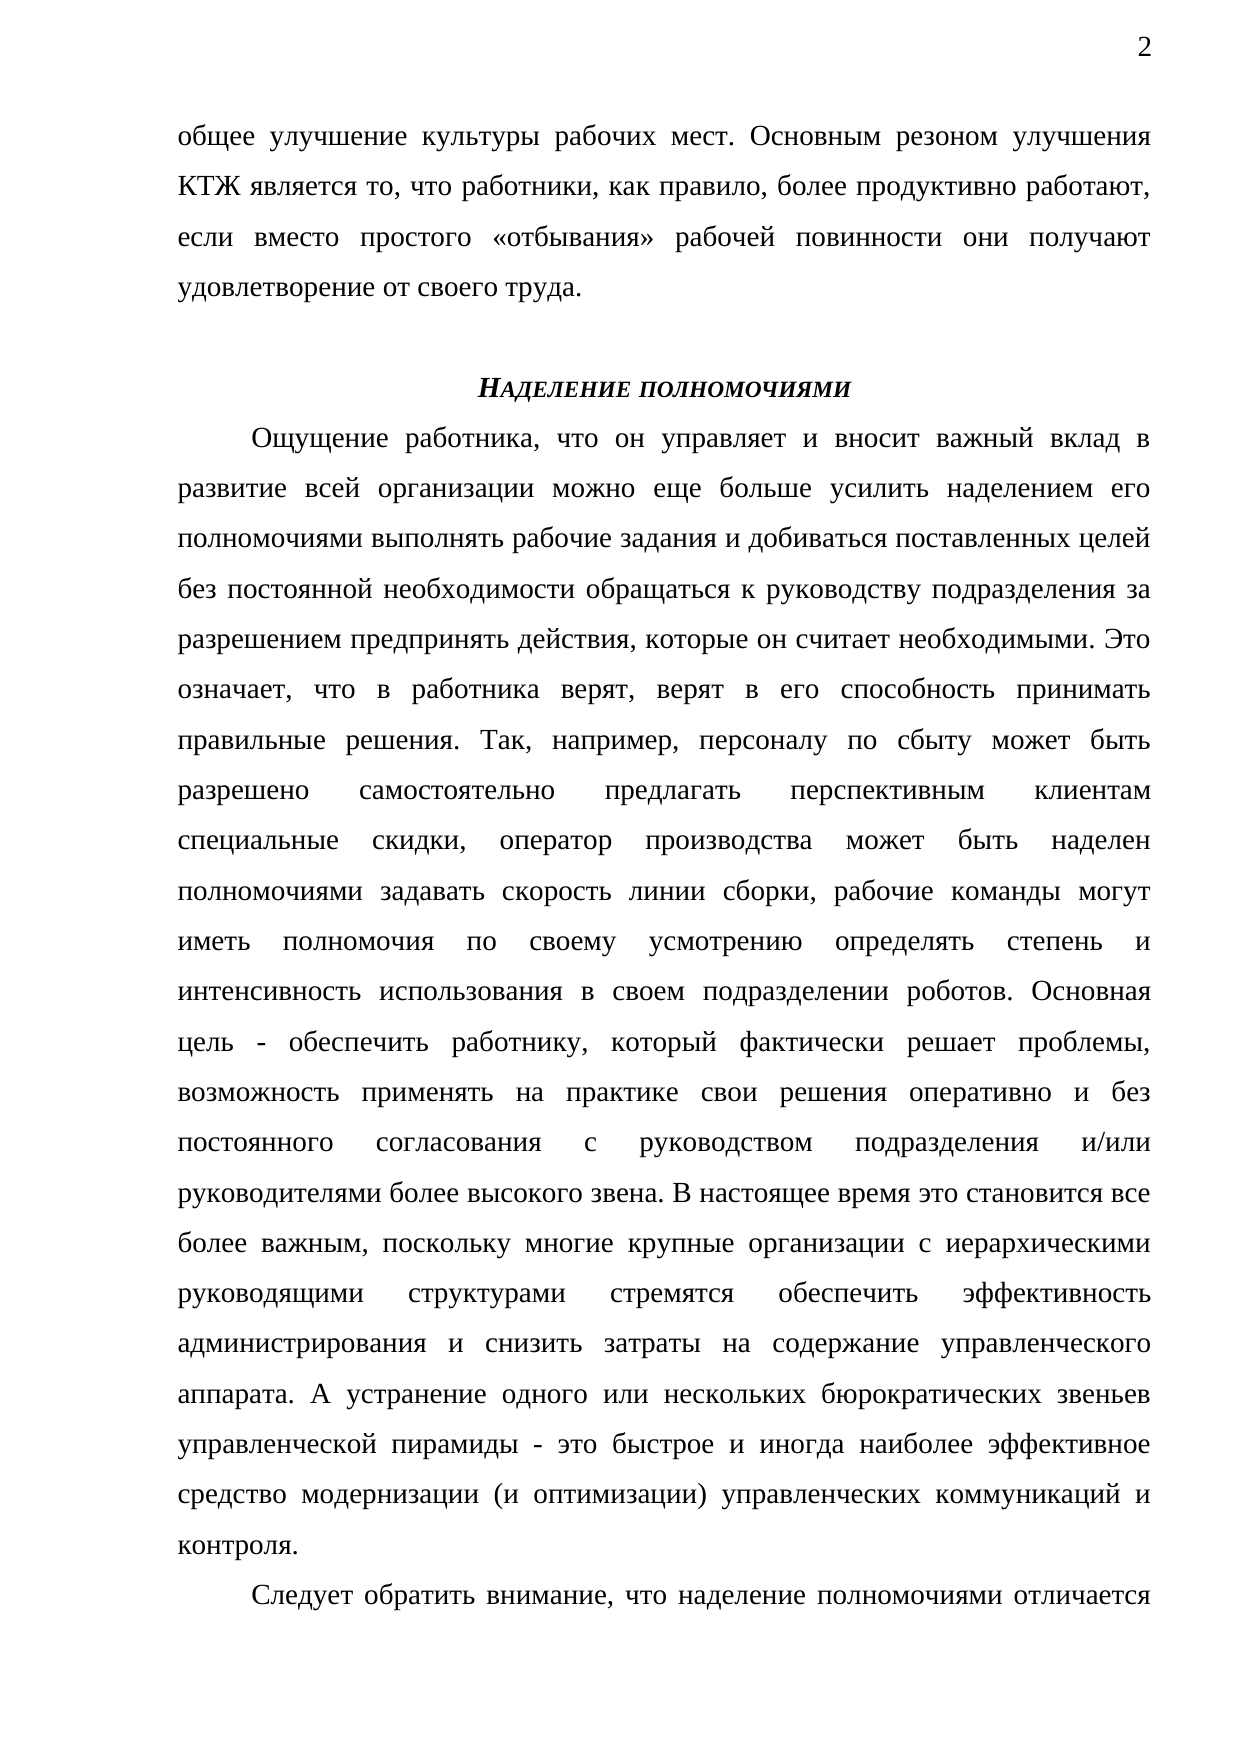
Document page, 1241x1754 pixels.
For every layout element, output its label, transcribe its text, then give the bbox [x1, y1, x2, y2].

subtitle Наделение полномочиями [177, 370, 1152, 403]
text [177, 118, 1152, 303]
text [177, 1577, 1152, 1611]
text Ощущение работника, что он управляет и вносит важный вклад в развитие всей организации можно еще больше усилить наделением его полномочиями выполнять рабочие задания и добиваться поставленных целей без постоянной необходимости обращаться к руководству подразделения за разрешением предпринять действия, которые он считает необходимыми. Это означает, что в работника верят, верят в его способность принимать правильные решения. Так, например, персоналу по сбыту может быть разрешено самостоятельно предлагать перспективным клиентам специальные скидки, оператор производства может быть наделен полномочиями задавать скорость линии сборки, рабочие команды могут иметь полномочия по своему усмотрению определять степень и интенсивность использования в своем подразделении роботов. Основная цель - обеспечить работнику, который фактически решает проблемы, возможность применять на практике свои решения оперативно и без постоянного согласования с руководством подразделения и/или руководителями более высокого звена. В настоящее время это становится все более важным, поскольку многие крупные организации с иерархическими руководящими структурами стремятся обеспечить эффективность администрирования и снизить затраты на содержание управленческого аппарата. А устранение одного или нескольких бюрократических звеньев управленческой пирамиды - это быстрое и иногда наиболее эффективное средство модернизации (и оптимизации) управленческих коммуникаций и контроля. [177, 420, 1152, 1560]
